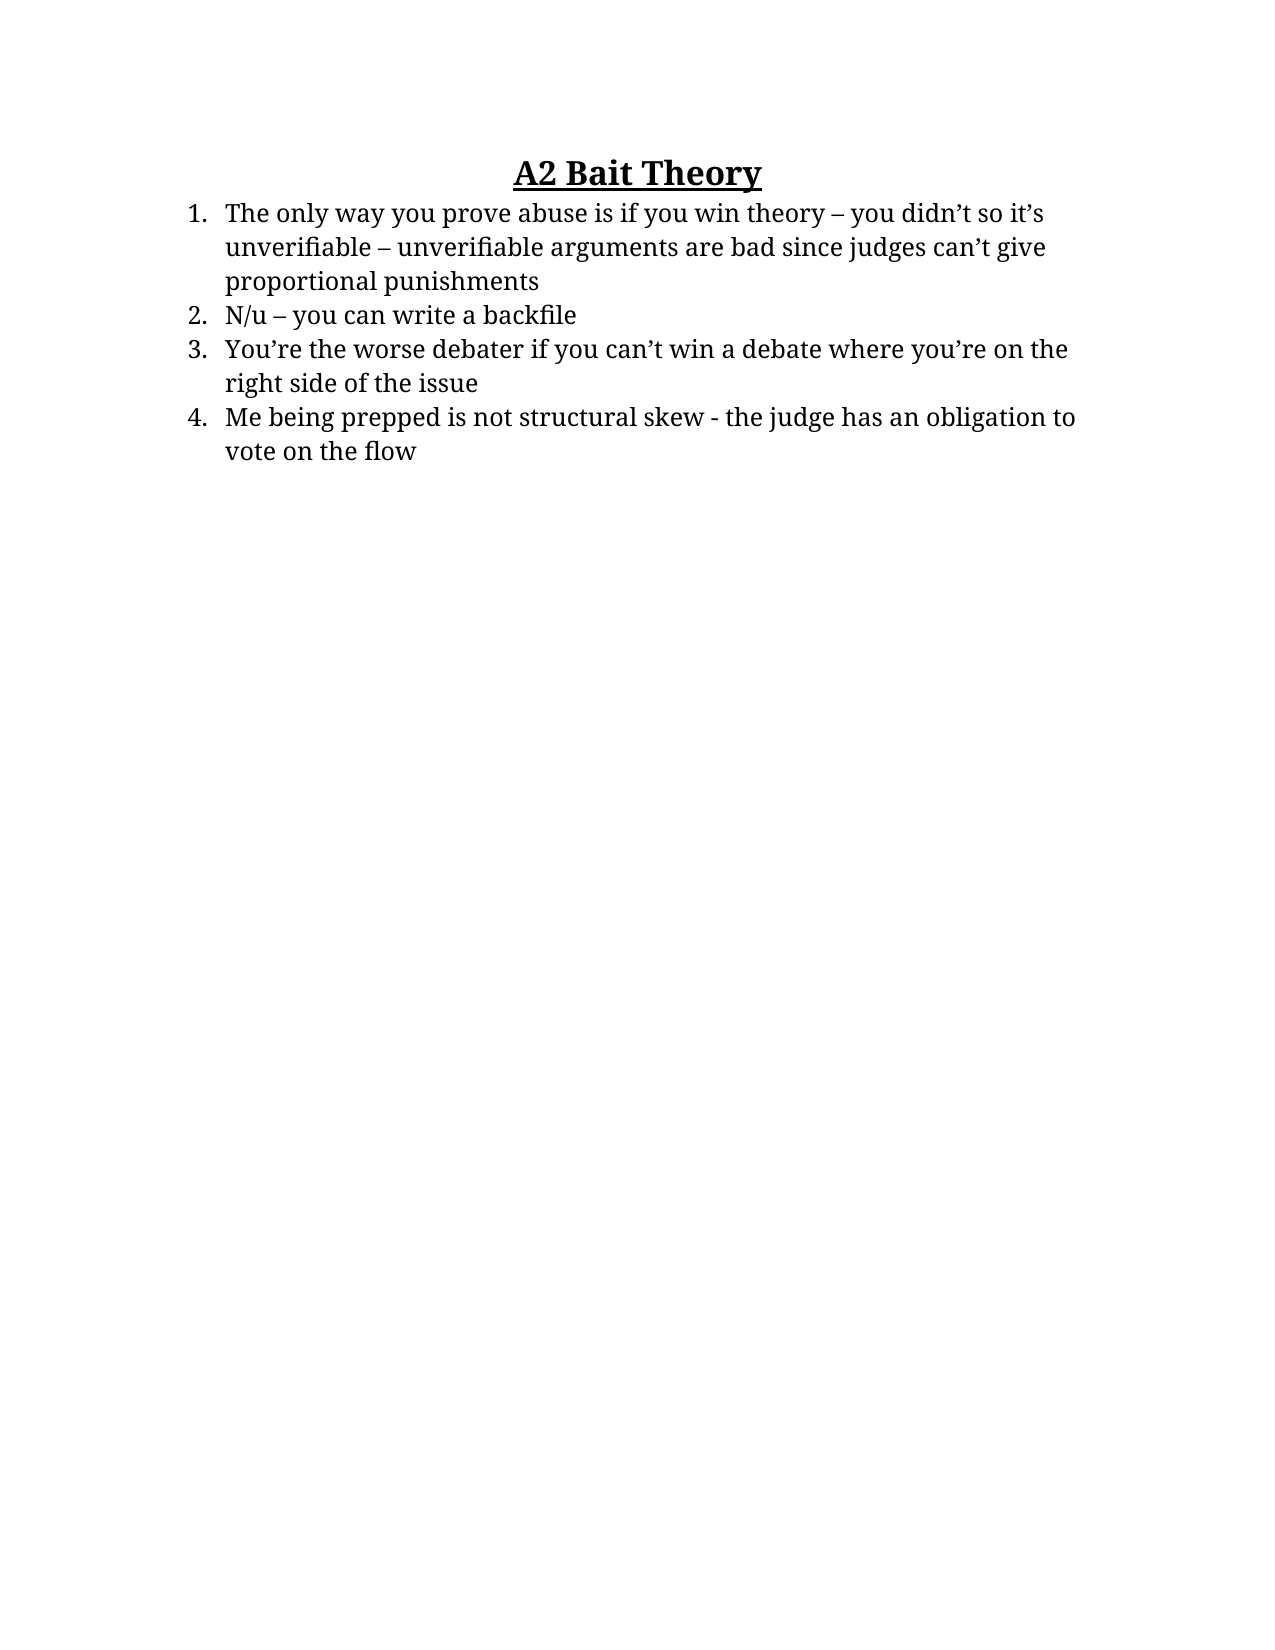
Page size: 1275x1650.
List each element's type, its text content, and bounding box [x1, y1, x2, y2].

subtitle A2 Bait Theory [187, 150, 1087, 195]
list You’re the worse debater if you can’t win a debate where you’re on the right side of the issue [187, 332, 1087, 400]
list The only way you prove abuse is if you win theory – you didn’t so it’s unverifiable – unverifiable arguments are bad since judges can’t give proportional punishments [187, 195, 1087, 298]
list N/u – you can write a backfile [187, 298, 1087, 332]
list Me being prepped is not structural skew - the judge has an obligation to vote on the flow [187, 400, 1087, 468]
